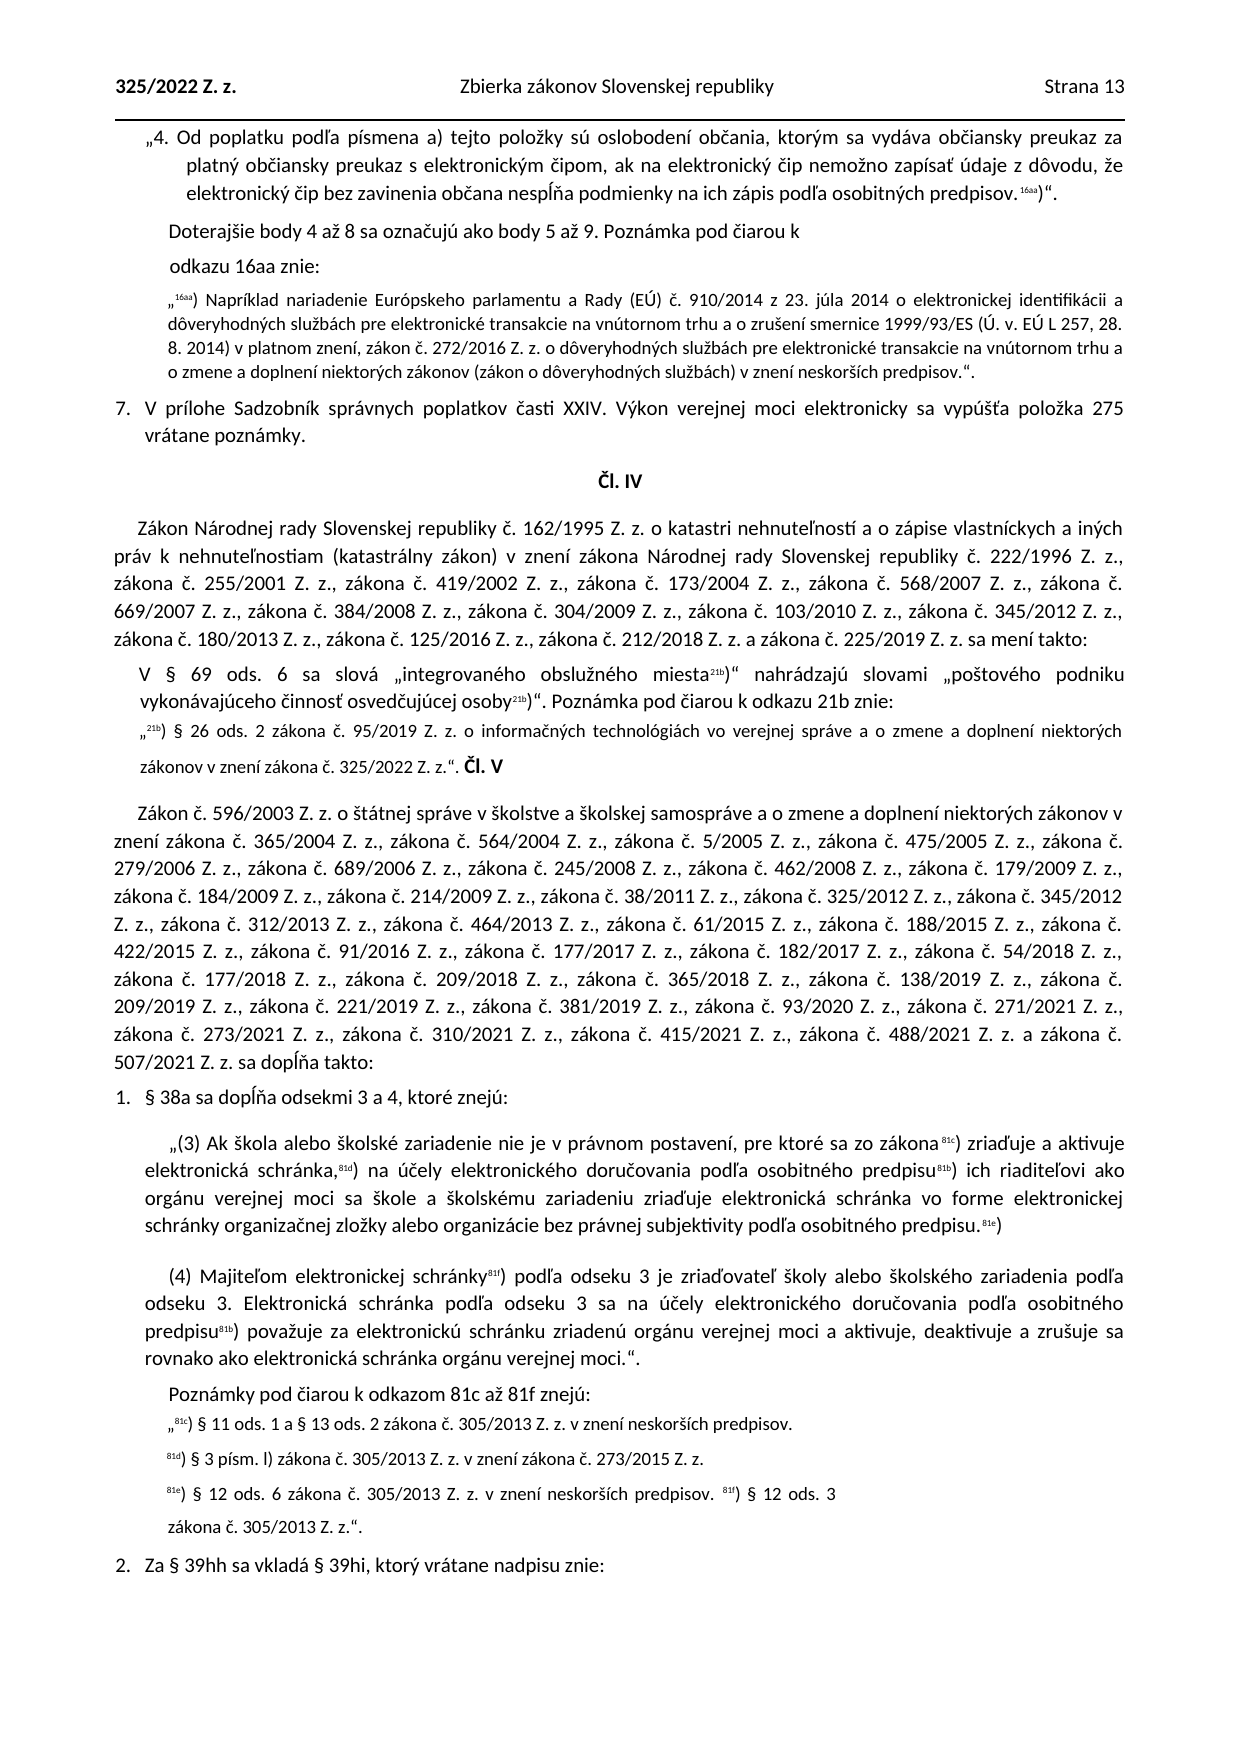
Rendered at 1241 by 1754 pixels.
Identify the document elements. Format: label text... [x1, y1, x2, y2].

list Za § 39hh sa vkladá § 39hi, ktorý vrátane nadpisu znie: [115, 1552, 1125, 1578]
text Zákon Národnej rady Slovenskej republiky č. 162/1995 Z. z. o katastri nehnuteľností a o zápise vlastníckych a iných práv k nehnuteľnostiam (katastrálny zákon) v znení zákona Národnej rady Slovenskej republiky č. 222/1996 Z. z., zákona č. 255/2001 Z. z., zákona č. 419/2002 Z. z., zákona č. 173/2004 Z. z., zákona č. 568/2007 Z. z., zákona č. 669/2007 Z. z., zákona č. 384/2008 Z. z., zákona č. 304/2009 Z. z., zákona č. 103/2010 Z. z., zákona č. 345/2012 Z. z., zákona č. 180/2013 Z. z., zákona č. 125/2016 Z. z., zákona č. 212/2018 Z. z. a zákona č. 225/2019 Z. z. sa mení takto: [113, 515, 1125, 651]
list § 38a sa dopĺňa odsekmi 3 a 4, ktoré znejú: [115, 1084, 1125, 1109]
text „(3) Ak škola alebo školské zariadenie nie je v právnom postavení, pre ktoré sa zo zákona81c) zriaďuje a aktivuje elektronická schránka,81d) na účely elektronického doručovania podľa osobitného predpisu81b) ich riaditeľovi ako orgánu verejnej moci sa škole a školskému zariadeniu zriaďuje elektronická schránka vo forme elektronickej schránky organizačnej zložky alebo organizácie bez právnej subjektivity podľa osobitného predpisu.81e) [144, 1130, 1125, 1238]
text „21b) § 26 ods. 2 zákona č. 95/2019 Z. z. o informačných technológiách vo verejnej správe a o zmene a doplnení niektorých zákonov v znení zákona č. 325/2022 Z. z.“. Čl. V [139, 719, 1125, 778]
text Zákon č. 596/2003 Z. z. o štátnej správe v školstve a školskej samospráve a o zmene a doplnení niektorých zákonov v znení zákona č. 365/2004 Z. z., zákona č. 564/2004 Z. z., zákona č. 5/2005 Z. z., zákona č. 475/2005 Z. z., zákona č. 279/2006 Z. z., zákona č. 689/2006 Z. z., zákona č. 245/2008 Z. z., zákona č. 462/2008 Z. z., zákona č. 179/2009 Z. z., zákona č. 184/2009 Z. z., zákona č. 214/2009 Z. z., zákona č. 38/2011 Z. z., zákona č. 325/2012 Z. z., zákona č. 345/2012 Z. z., zákona č. 312/2013 Z. z., zákona č. 464/2013 Z. z., zákona č. 61/2015 Z. z., zákona č. 188/2015 Z. z., zákona č. 422/2015 Z. z., zákona č. 91/2016 Z. z., zákona č. 177/2017 Z. z., zákona č. 182/2017 Z. z., zákona č. 54/2018 Z. z., zákona č. 177/2018 Z. z., zákona č. 209/2018 Z. z., zákona č. 365/2018 Z. z., zákona č. 138/2019 Z. z., zákona č. 209/2019 Z. z., zákona č. 221/2019 Z. z., zákona č. 381/2019 Z. z., zákona č. 93/2020 Z. z., zákona č. 271/2021 Z. z., zákona č. 273/2021 Z. z., zákona č. 310/2021 Z. z., zákona č. 415/2021 Z. z., zákona č. 488/2021 Z. z. a zákona č. 507/2021 Z. z. sa dopĺňa takto: [113, 800, 1125, 1074]
text „81c) § 11 ods. 1 a § 13 ods. 2 zákona č. 305/2013 Z. z. v znení neskorších predpisov. [167, 1412, 1125, 1435]
text V § 69 ods. 6 sa slová „integrovaného obslužného miesta21b)“ nahrádzajú slovami „poštového podniku vykonávajúceho činnosť osvedčujúcej osoby21b)“. Poznámka pod čiarou k odkazu 21b znie: [139, 661, 1125, 714]
text „4. Od poplatku podľa písmena a) tejto položky sú oslobodení občania, ktorým sa vydáva občiansky preukaz za platný občiansky preukaz s elektronickým čipom, ak na elektronický čip nemožno zapísať údaje z dôvodu, že elektronický čip bez zavinenia občana nespĺňa podmienky na ich zápis podľa osobitných predpisov.16aa)“. [144, 101, 1125, 205]
text Doterajšie body 4 až 8 sa označujú ako body 5 až 9. Poznámka pod čiarou k odkazu 16aa znie: [168, 218, 802, 279]
text 81e) § 12 ods. 6 zákona č. 305/2013 Z. z. v znení neskorších predpisov. 81f) § 12 ods. 3 zákona č. 305/2013 Z. z.“. [167, 1482, 836, 1538]
list V prílohe Sadzobník správnych poplatkov časti XXIV. Výkon verejnej moci elektronicky sa vypúšťa položka 275 vrátane poznámky. [115, 395, 1125, 448]
text „16aa) Napríklad nariadenie Európskeho parlamentu a Rady (EÚ) č. 910/2014 z 23. júla 2014 o elektronickej identifikácii a dôveryhodných službách pre elektronické transakcie na vnútornom trhu a o zrušení smernice 1999/93/ES (Ú. v. EÚ L 257, 28. 8. 2014) v platnom znení, zákon č. 272/2016 Z. z. o dôveryhodných službách pre elektronické transakcie na vnútornom trhu a o zmene a doplnení niektorých zákonov (zákon o dôveryhodných službách) v znení neskorších predpisov.“. [167, 289, 1125, 383]
subtitle Čl. IV [228, 469, 1013, 494]
text Poznámky pod čiarou k odkazom 81c až 81f znejú: [168, 1381, 1125, 1406]
text 81d) § 3 písm. l) zákona č. 305/2013 Z. z. v znení zákona č. 273/2015 Z. z. [167, 1447, 1125, 1470]
text (4) Majiteľom elektronickej schránky81f) podľa odseku 3 je zriaďovateľ školy alebo školského zariadenia podľa odseku 3. Elektronická schránka podľa odseku 3 sa na účely elektronického doručovania podľa osobitného predpisu81b) považuje za elektronickú schránku zriadenú orgánu verejnej moci a aktivuje, deaktivuje a zrušuje sa rovnako ako elektronická schránka orgánu verejnej moci.“. [144, 1263, 1125, 1371]
